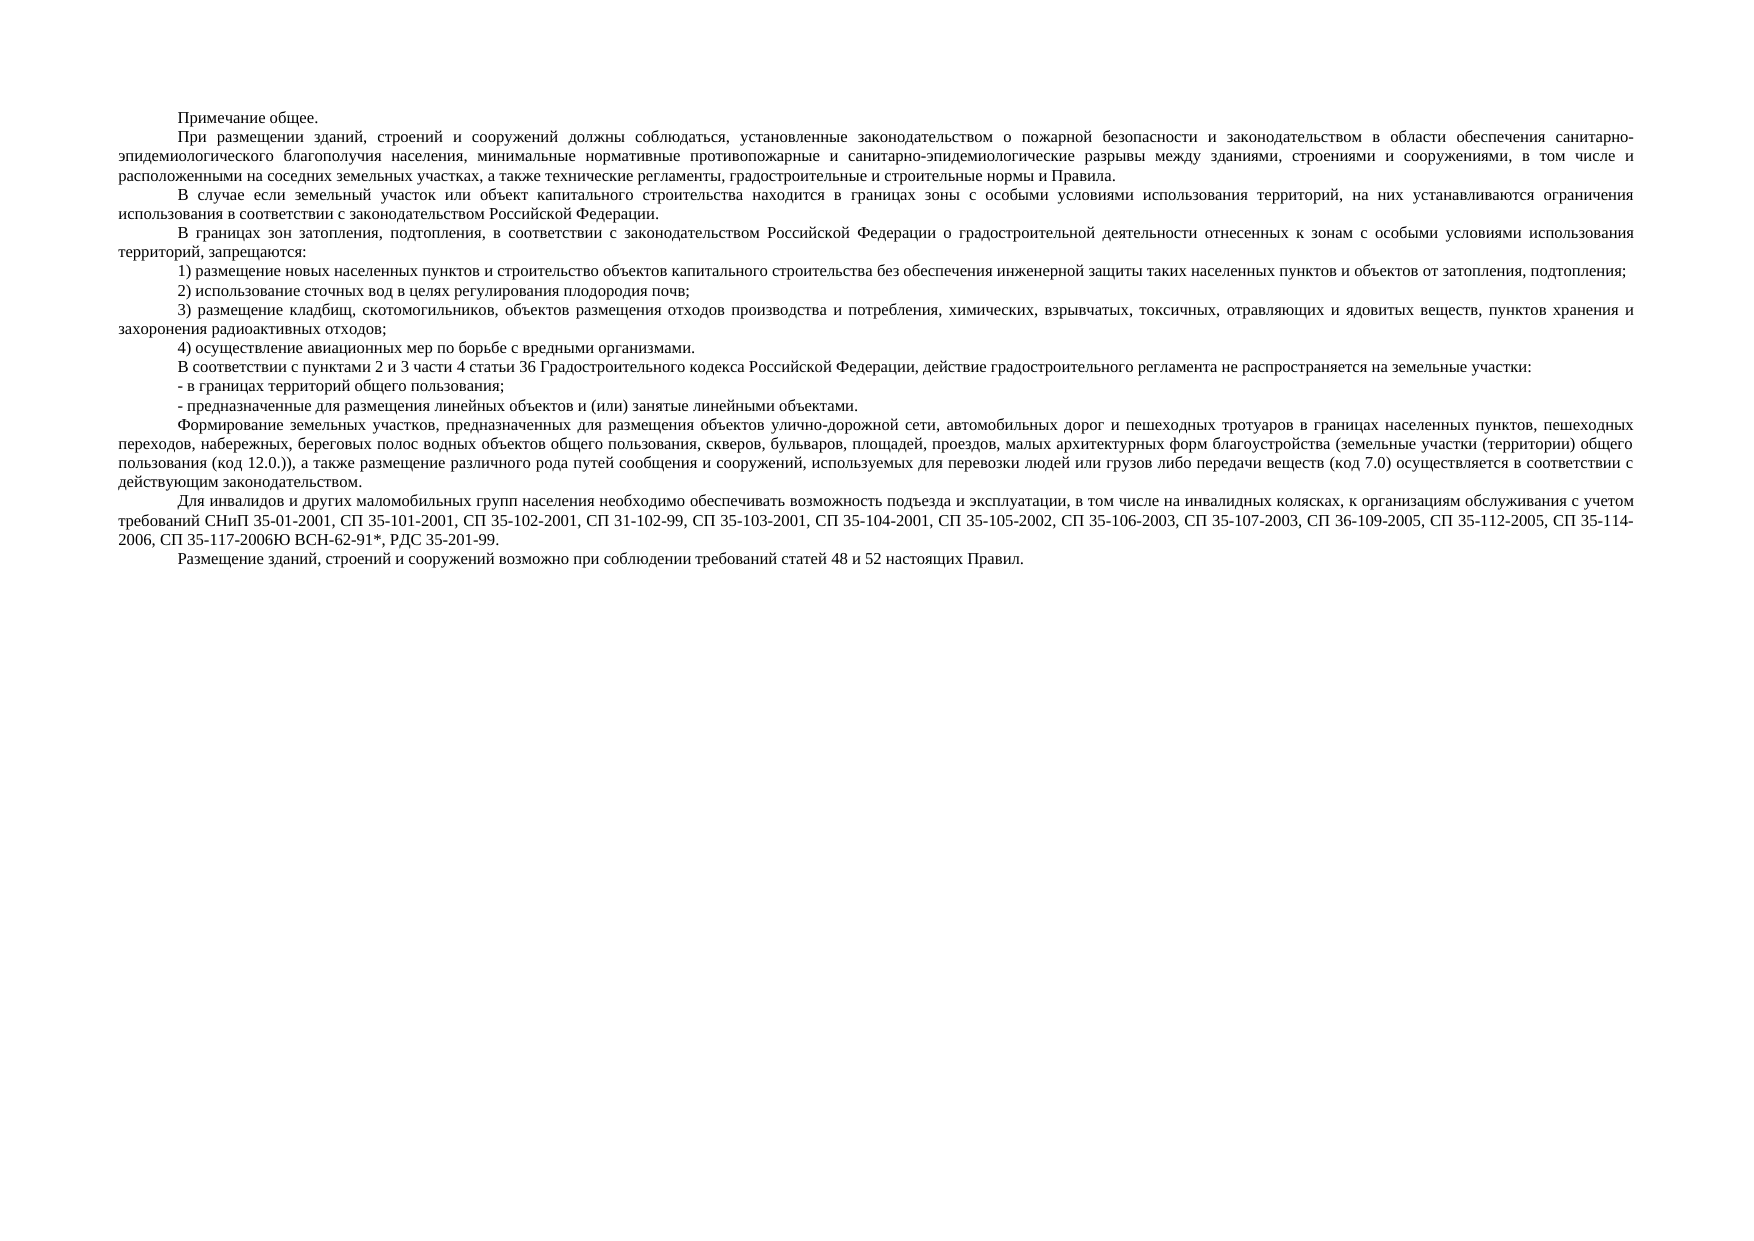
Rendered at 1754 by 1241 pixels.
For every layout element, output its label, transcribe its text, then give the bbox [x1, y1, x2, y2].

text - в границах территорий общего пользования; [118, 376, 1636, 395]
text 3) размещение кладбищ, скотомогильников, объектов размещения отходов производства и потребления, химических, взрывчатых, токсичных, отравляющих и ядовитых веществ, пунктов хранения и захоронения радиоактивных отходов; [118, 299, 1636, 338]
text Для инвалидов и других маломобильных групп населения необходимо обеспечивать возможность подъезда и эксплуатации, в том числе на инвалидных колясках, к организациям обслуживания с учетом требований СНиП 35-01-2001, СП 35-101-2001, СП 35-102-2001, СП 31-102-99, СП 35-103-2001, СП 35-104-2001, СП 35-105-2002, СП 35-106-2003, СП 35-107-2003, СП 36-109-2005, СП 35-112-2005, СП 35-114-2006, СП 35-117-2006Ю ВСН-62-91*, РДС 35-201-99. [118, 491, 1636, 549]
text Размещение зданий, строений и сооружений возможно при соблюдении требований статей 48 и 52 настоящих Правил. [118, 549, 1636, 568]
text В границах зон затопления, подтопления, в соответствии с законодательством Российской Федерации о градостроительной деятельности отнесенных к зонам с особыми условиями использования территорий, запрещаются: [118, 223, 1636, 261]
text При размещении зданий, строений и сооружений должны соблюдаться, установленные законодательством о пожарной безопасности и законодательством в области обеспечения санитарно-эпидемиологического благополучия населения, минимальные нормативные противопожарные и санитарно-эпидемиологические разрывы между зданиями, строениями и сооружениями, в том числе и расположенными на соседних земельных участках, а также технические регламенты, градостроительные и строительные нормы и Правила. [118, 127, 1636, 184]
text 1) размещение новых населенных пунктов и строительство объектов капитального строительства без обеспечения инженерной защиты таких населенных пунктов и объектов от затопления, подтопления; [118, 261, 1636, 280]
text 4) осуществление авиационных мер по борьбе с вредными организмами. [118, 338, 1636, 357]
text Формирование земельных участков, предназначенных для размещения объектов улично-дорожной сети, автомобильных дорог и пешеходных тротуаров в границах населенных пунктов, пешеходных переходов, набережных, береговых полос водных объектов общего пользования, скверов, бульваров, площадей, проездов, малых архитектурных форм благоустройства (земельные участки (территории) общего пользования (код 12.0.)), а также размещение различного рода путей сообщения и сооружений, используемых для перевозки людей или грузов либо передачи веществ (код 7.0) осуществляется в соответствии с действующим законодательством. [118, 414, 1636, 491]
text В случае если земельный участок или объект капитального строительства находится в границах зоны с особыми условиями использования территорий, на них устанавливаются ограничения использования в соответствии с законодательством Российской Федерации. [118, 184, 1636, 223]
text 2) использование сточных вод в целях регулирования плодородия почв; [118, 280, 1636, 299]
text - предназначенные для размещения линейных объектов и (или) занятые линейными объектами. [118, 395, 1636, 414]
text В соответствии с пунктами 2 и 3 части 4 статьи 36 Градостроительного кодекса Российской Федерации, действие градостроительного регламента не распространяется на земельные участки: [118, 357, 1636, 376]
text Примечание общее. [118, 108, 1636, 127]
